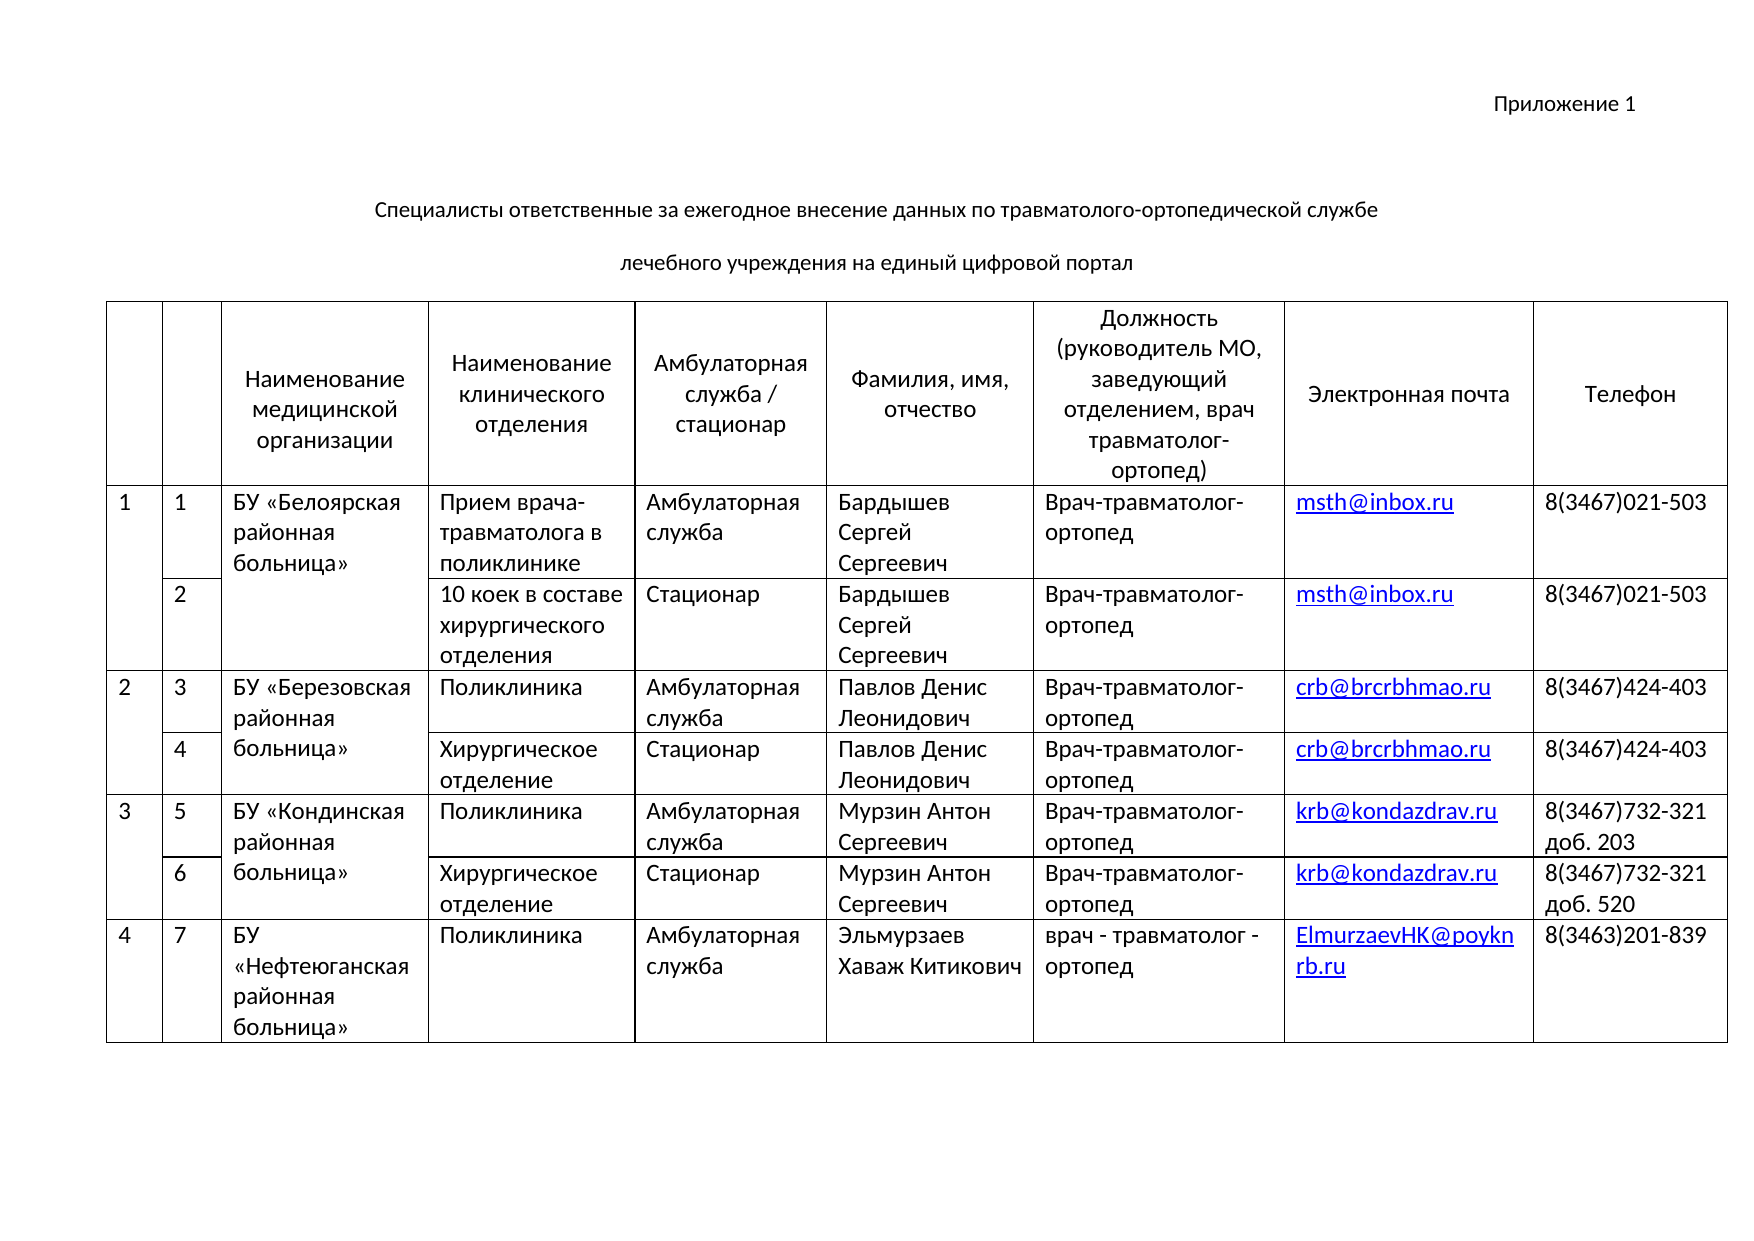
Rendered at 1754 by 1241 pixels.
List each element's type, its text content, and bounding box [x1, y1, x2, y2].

table_cell 1 [163, 486, 221, 577]
table_header Фамилия, имя, отчество [827, 302, 1033, 485]
table_cell krb@kondazdrav.ru [1285, 795, 1533, 856]
table_cell Прием врача-травматолога в поликлинике [429, 486, 634, 577]
text Приложение 1 [118, 89, 1636, 117]
table_cell Эльмурзаев Хаваж Китикович [827, 920, 1033, 1042]
table_cell 7 [163, 920, 221, 1042]
table_cell 8(3463)201-839 [1534, 920, 1727, 1042]
table_cell Врач-травматолог-ортопед [1034, 486, 1284, 577]
table_header Электронная почта [1285, 302, 1533, 485]
table_cell crb@brcrbhmao.ru [1285, 733, 1533, 794]
table_cell Врач-травматолог-ортопед [1034, 579, 1284, 670]
table_cell Амбулаторная служба [636, 671, 826, 732]
table_cell 8(3467)021-503 [1534, 579, 1727, 670]
text Специалисты ответственные за ежегодное внесение данных по травматолого-ортопедической службе [118, 195, 1636, 223]
table_cell ElmurzaevHK@poyknrb.ru [1285, 920, 1533, 1042]
table_cell Врач-травматолог-ортопед [1034, 671, 1284, 732]
table_cell Павлов Денис Леонидович [827, 671, 1033, 732]
table_cell 2 [163, 579, 221, 670]
table_header Амбулаторная служба / стационар [636, 302, 826, 485]
table_header Наименование медицинской организации [222, 302, 428, 485]
table_cell врач - травматолог - ортопед [1034, 920, 1284, 1042]
table_cell Стационар [636, 858, 826, 918]
text лечебного учреждения на единый цифровой портал [118, 248, 1636, 276]
table_cell 4 [107, 920, 162, 1042]
table_cell 3 [107, 795, 162, 918]
table_cell Стационар [636, 579, 826, 670]
table_cell Амбулаторная служба [636, 920, 826, 1042]
table_header Телефон [1534, 302, 1727, 485]
table_cell 8(3467)732-321 доб. 520 [1534, 858, 1727, 918]
table_cell 8(3467)424-403 [1534, 733, 1727, 794]
table_cell 8(3467)021-503 [1534, 486, 1727, 577]
table_header Наименование клинического отделения [429, 302, 634, 485]
table_cell Хирургическое отделение [429, 733, 634, 794]
table_cell БУ «Нефтеюганская районная больница» [222, 920, 428, 1042]
table_cell БУ «Белоярская районная больница» [222, 486, 428, 670]
table_cell Мурзин Антон Сергеевич [827, 795, 1033, 856]
table_cell 10 коек в составе хирургического отделения [429, 579, 634, 670]
table_cell crb@brcrbhmao.ru [1285, 671, 1533, 732]
table_cell 5 [163, 795, 221, 856]
table_header [163, 302, 221, 485]
table_cell БУ «Березовская районная больница» [222, 671, 428, 794]
table_cell Стационар [636, 733, 826, 794]
table_cell Амбулаторная служба [636, 795, 826, 856]
table_cell 4 [163, 733, 221, 794]
table_cell Амбулаторная служба [636, 486, 826, 577]
table_cell Врач-травматолог-ортопед [1034, 733, 1284, 794]
table_cell 8(3467)424-403 [1534, 671, 1727, 732]
table_cell krb@kondazdrav.ru [1285, 858, 1533, 918]
table_cell msth@inbox.ru [1285, 579, 1533, 670]
table_cell Бардышев Сергей Сергеевич [827, 486, 1033, 577]
table_cell Поликлиника [429, 671, 634, 732]
table_cell Мурзин Антон Сергеевич [827, 858, 1033, 918]
table_cell Поликлиника [429, 920, 634, 1042]
table_header [107, 302, 162, 485]
table_cell Врач-травматолог-ортопед [1034, 795, 1284, 856]
table_cell Врач-травматолог-ортопед [1034, 858, 1284, 918]
table_cell Павлов Денис Леонидович [827, 733, 1033, 794]
table_cell 2 [107, 671, 162, 794]
table_cell Хирургическое отделение [429, 858, 634, 918]
table_cell msth@inbox.ru [1285, 486, 1533, 577]
table_header Должность (руководитель МО, заведующий отделением, врач травматолог-ортопед) [1034, 302, 1284, 485]
table_cell Бардышев Сергей Сергеевич [827, 579, 1033, 670]
table_cell Поликлиника [429, 795, 634, 856]
table_cell 6 [163, 858, 221, 918]
table_cell 1 [107, 486, 162, 670]
table_cell БУ «Кондинская районная больница» [222, 795, 428, 918]
table_cell 8(3467)732-321 доб. 203 [1534, 795, 1727, 856]
table_cell 3 [163, 671, 221, 732]
